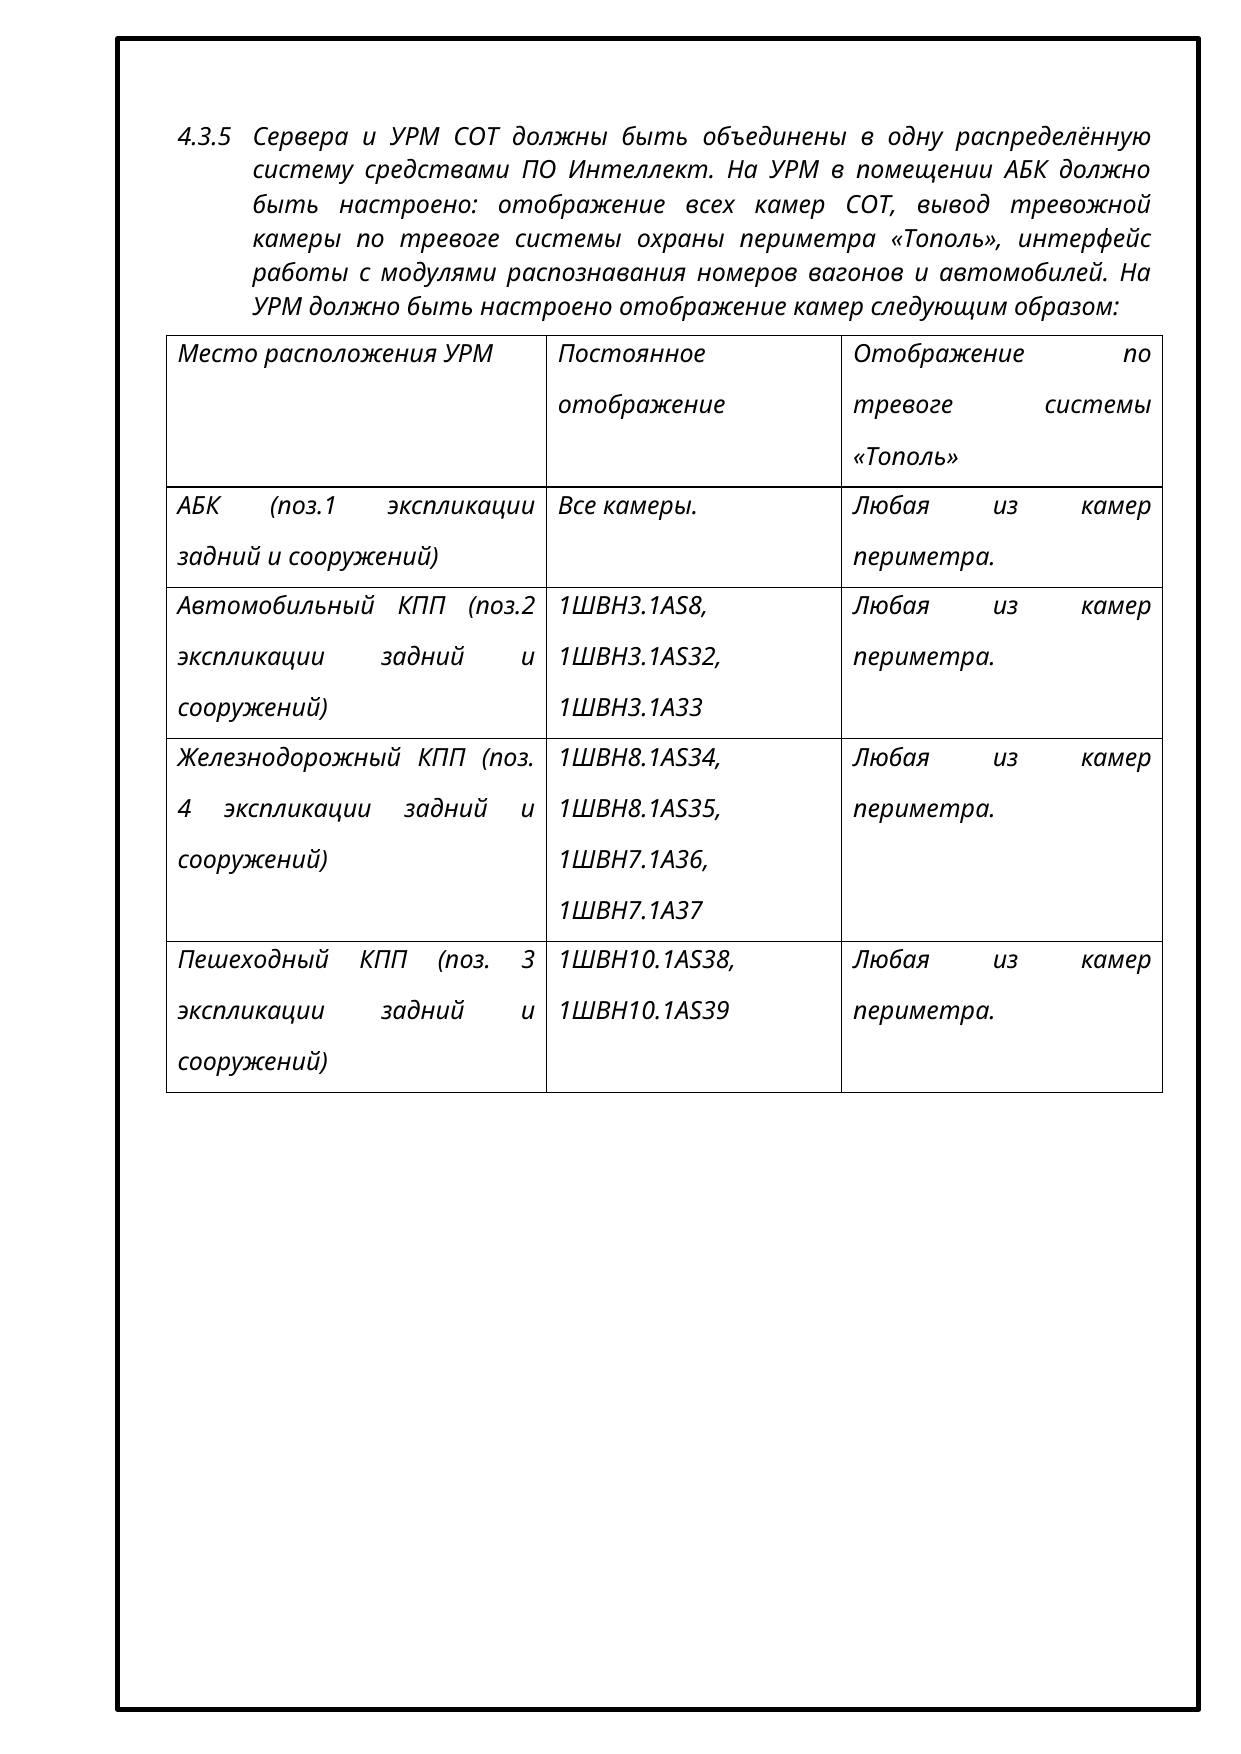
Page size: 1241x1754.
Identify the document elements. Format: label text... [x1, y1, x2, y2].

table_cell Все камеры. [547, 488, 841, 587]
subtitle Сервера и УРМ СОТ должны быть объединены в одну распределённую систему средствами ПО Интеллект. На УРМ в помещении АБК должно быть настроено: отображение всех камер СОТ, вывод тревожной камеры по тревоге системы охраны периметра «Тополь», интерфейс работы с модулями распознавания номеров вагонов и автомобилей. На УРМ должно быть настроено отображение камер следующим образом: [177, 118, 1152, 322]
table_cell АБК (поз.1 экспликации задний и сооружений) [167, 488, 546, 587]
table_cell Любая из камер периметра. [842, 588, 1162, 738]
table_cell Любая из камер периметра. [842, 488, 1162, 587]
table_cell 1ШВН8.1AS34, 1ШВН8.1AS35, 1ШВН7.1A36, 1ШВН7.1A37 [547, 739, 841, 941]
table_cell Пешеходный КПП (поз. 3 экспликации задний и сооружений) [167, 942, 546, 1092]
table_cell Автомобильный КПП (поз.2 экспликации задний и сооружений) [167, 588, 546, 738]
table_cell 1ШВН10.1AS38, 1ШВН10.1AS39 [547, 942, 841, 1092]
table_cell 1ШВН3.1AS8, 1ШВН3.1AS32, 1ШВН3.1A33 [547, 588, 841, 738]
table_header Место расположения УРМ [167, 336, 546, 486]
table_cell Любая из камер периметра. [842, 739, 1162, 941]
table_cell Железнодорожный КПП (поз. 4 экспликации задний и сооружений) [167, 739, 546, 941]
table_header Постоянное отображение [547, 336, 841, 486]
table_cell Любая из камер периметра. [842, 942, 1162, 1092]
table_header Отображение по тревоге системы «Тополь» [842, 336, 1162, 486]
